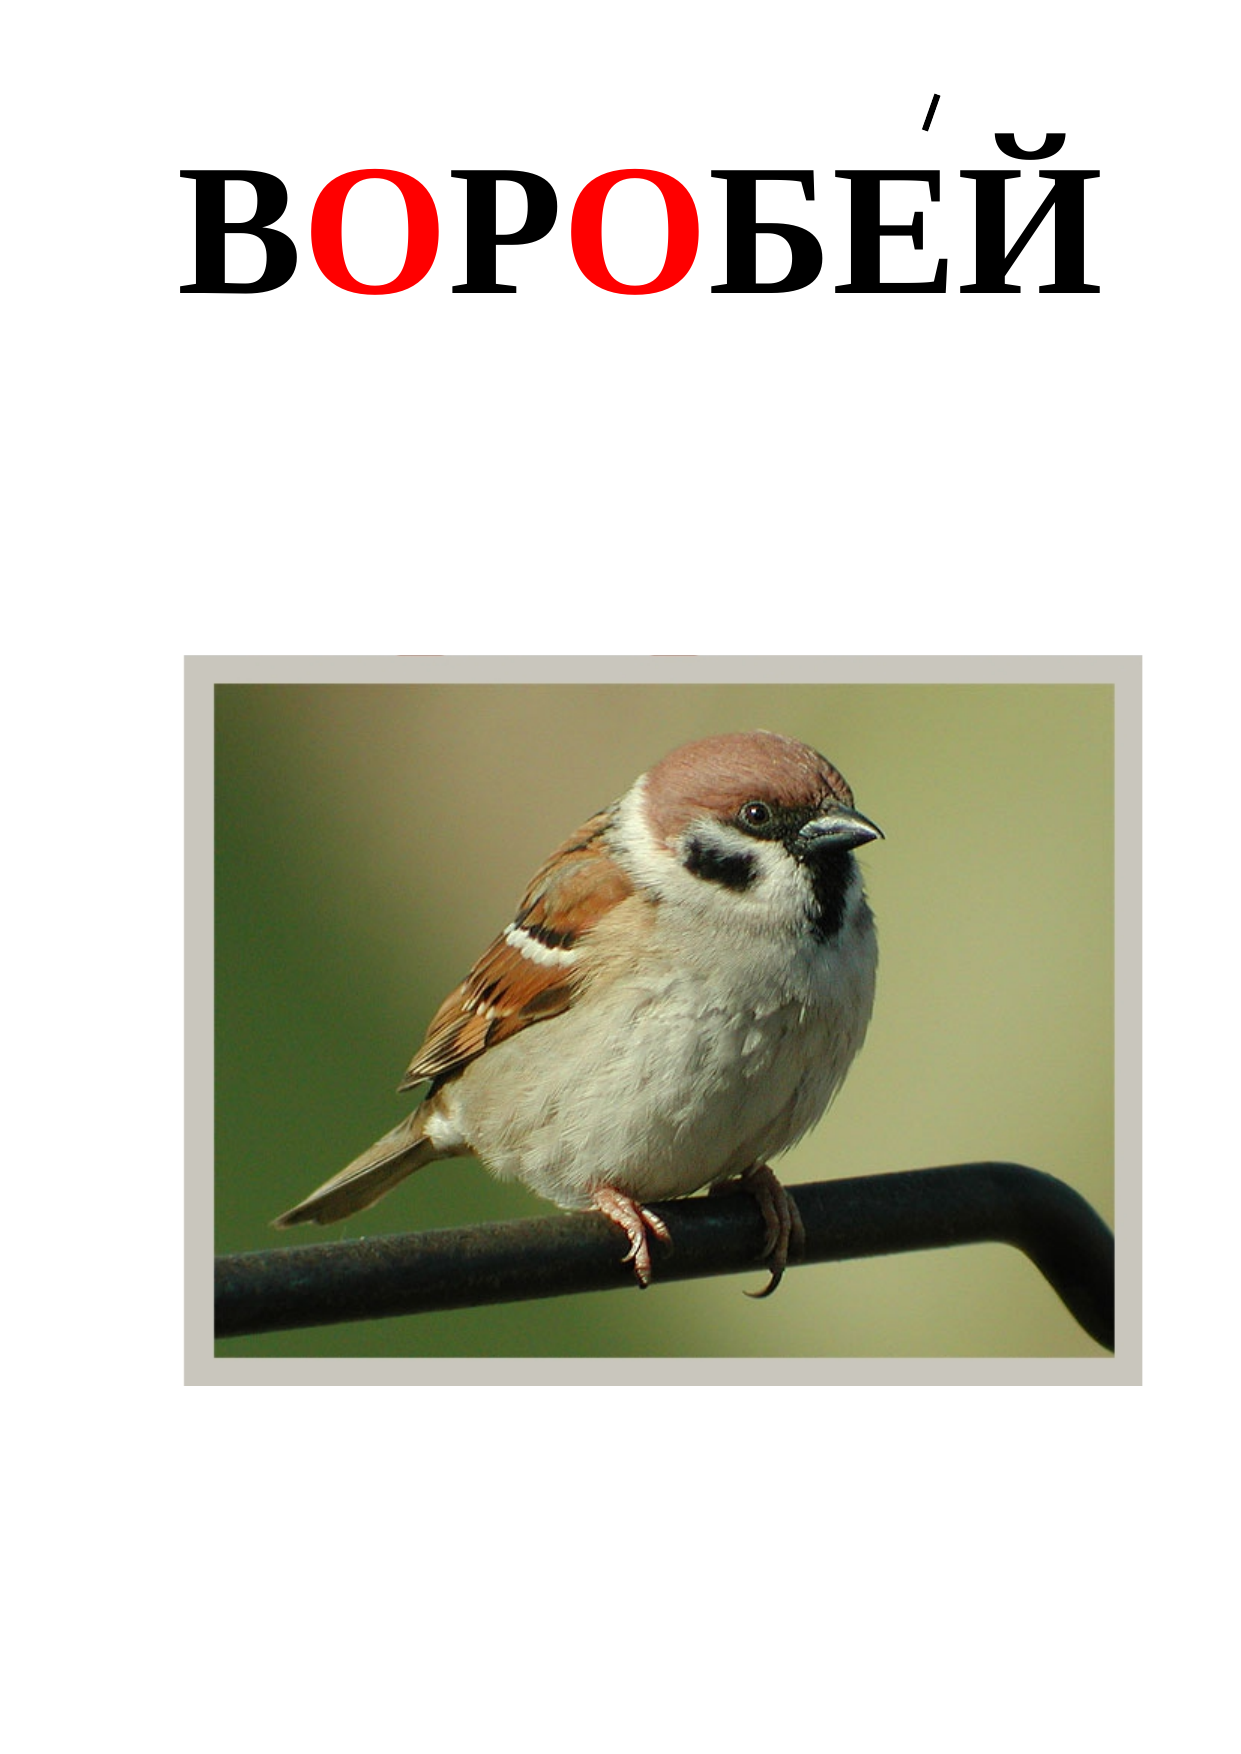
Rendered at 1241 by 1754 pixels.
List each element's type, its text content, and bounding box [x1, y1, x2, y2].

picture [177, 655, 1143, 1386]
text ВОРОБЕЙ [177, 118, 1152, 334]
